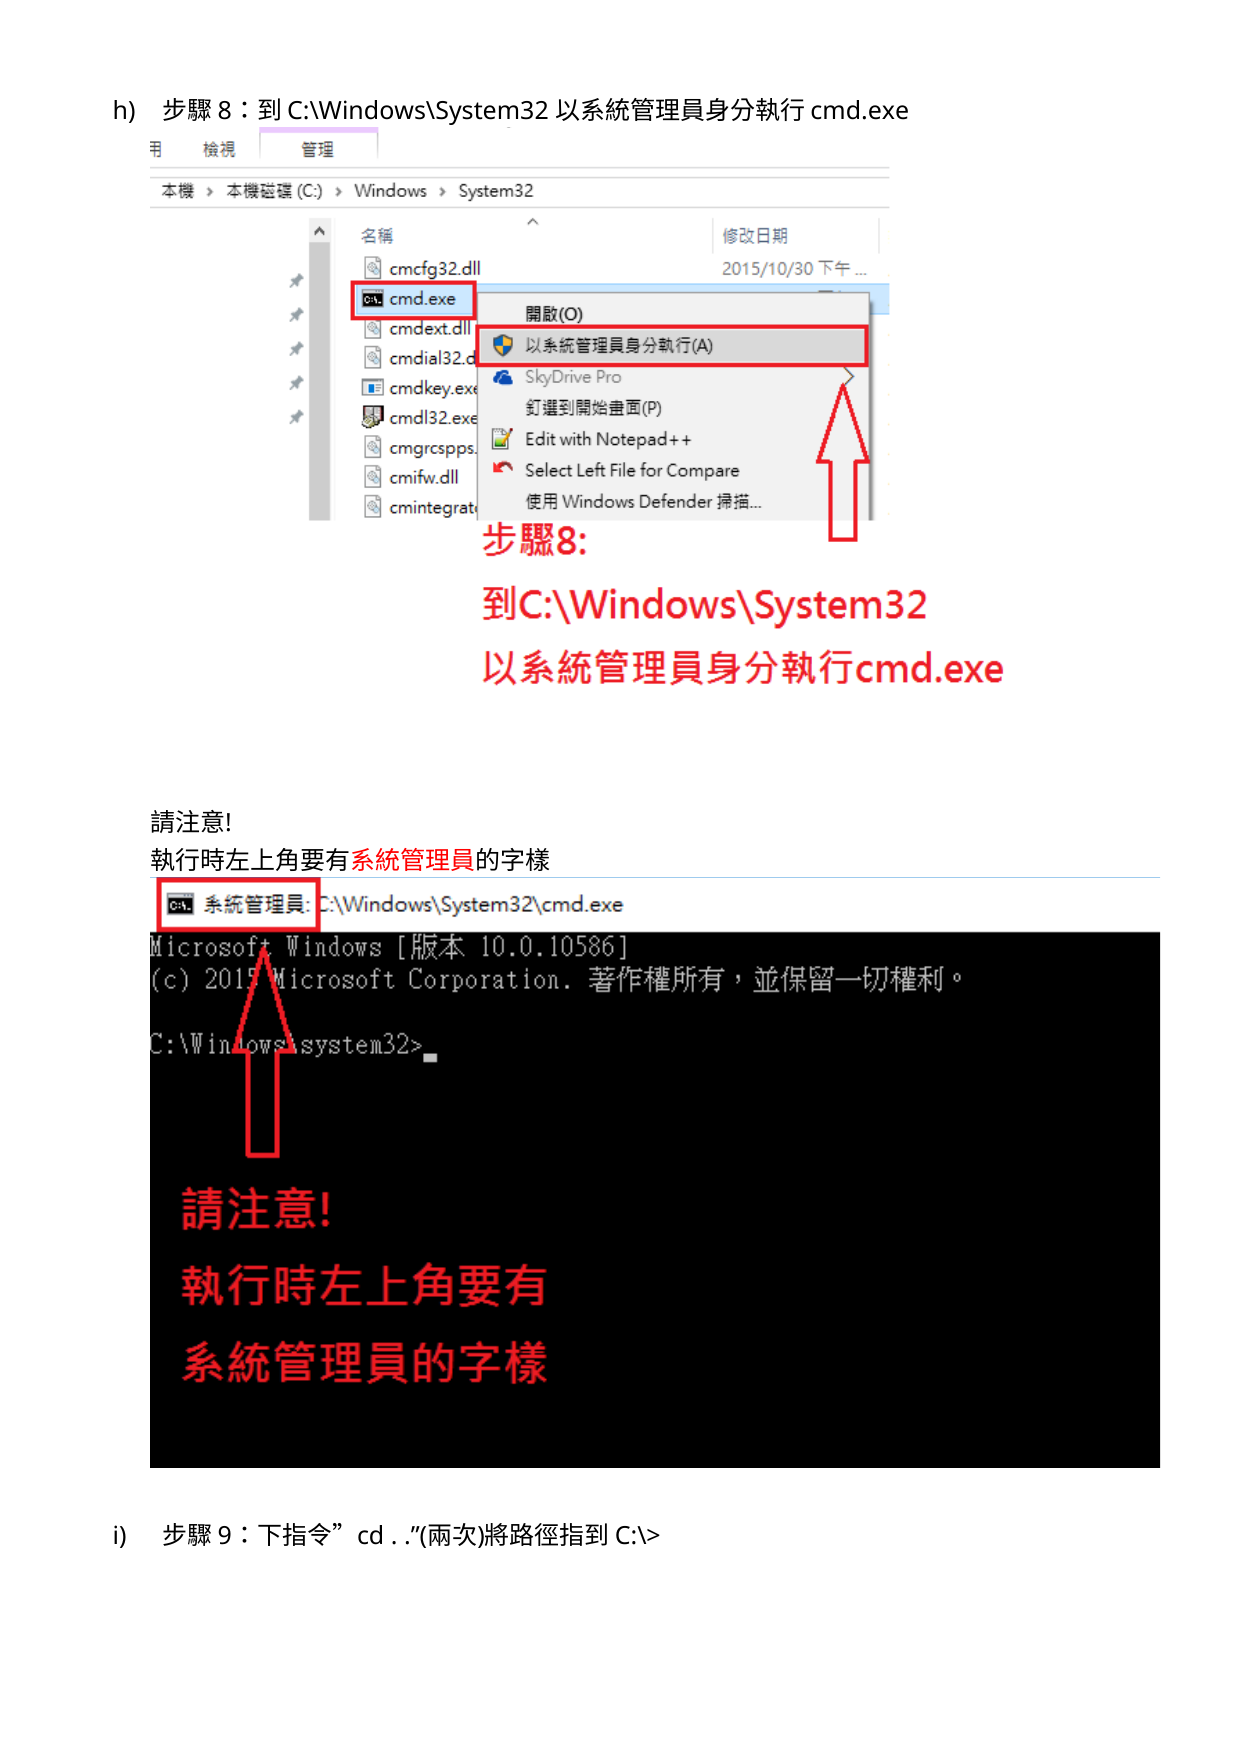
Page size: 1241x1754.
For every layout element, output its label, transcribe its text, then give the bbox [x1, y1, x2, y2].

picture [150, 877, 1160, 1468]
picture [150, 127, 1161, 745]
text 執行時左上角要有系統管理員的字樣 [150, 839, 1165, 877]
list 步驟8：到C:\Windows\System32 以系統管理員身分執行cmd.exe [112, 89, 1165, 127]
text 請注意! [150, 802, 1165, 839]
list 步驟9：下指令”cd . .”(兩次)將路徑指到C:\> [112, 1514, 1165, 1552]
